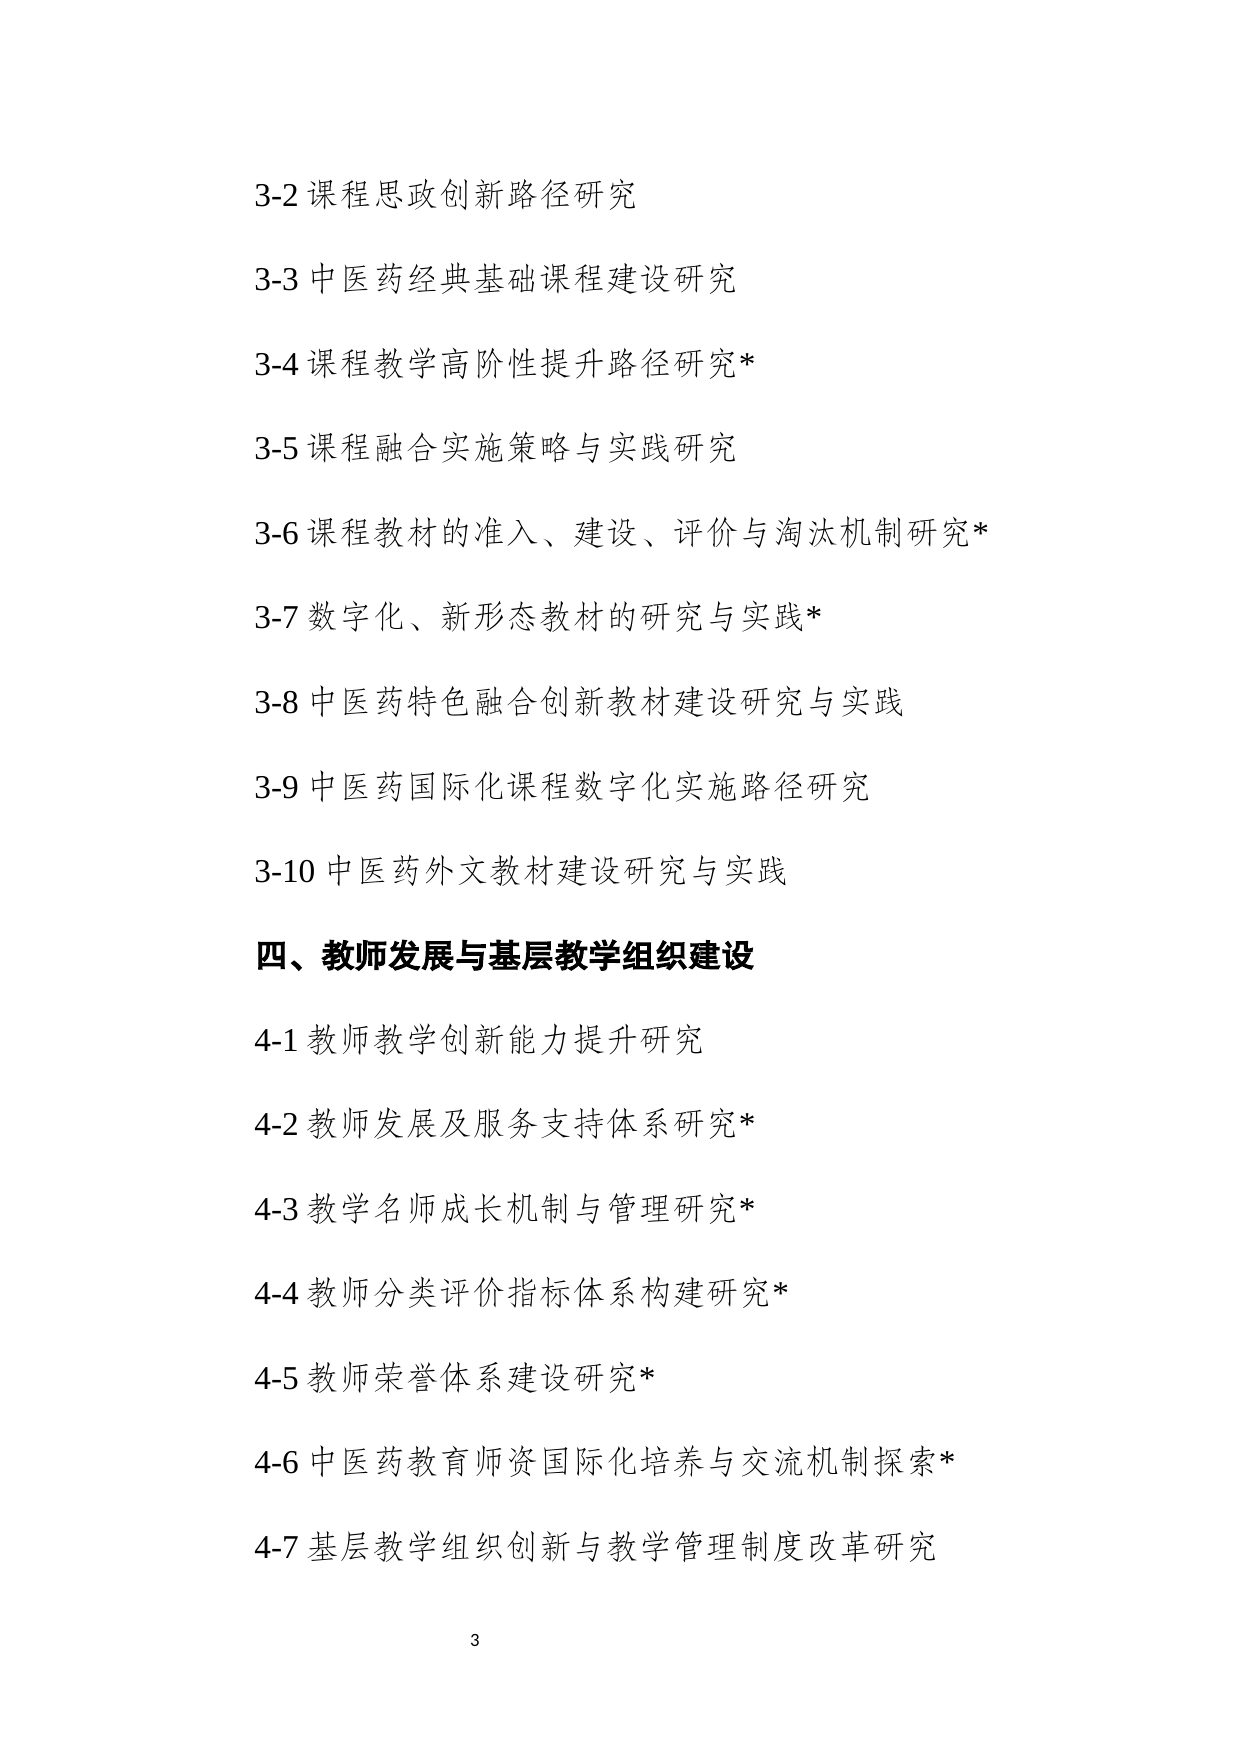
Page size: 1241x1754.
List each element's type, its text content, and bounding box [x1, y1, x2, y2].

list 3-8中医药特色融合创新教材建设研究与实践 [187, 669, 1053, 734]
list 4-2教师发展及服务支持体系研究* [187, 1092, 1053, 1157]
list 3-6课程教材的准入、建设、评价与淘汰机制研究* [187, 500, 1053, 565]
list 3-10中医药外文教材建设研究与实践 [187, 839, 1053, 904]
list 4-4教师分类评价指标体系构建研究* [187, 1261, 1053, 1326]
list 4-7基层教学组织创新与教学管理制度改革研究 [187, 1514, 1053, 1579]
list 3-9中医药国际化课程数字化实施路径研究 [187, 754, 1053, 819]
list 3-2课程思政创新路径研究 [187, 162, 1053, 227]
list 4-1教师教学创新能力提升研究 [187, 1007, 1053, 1072]
list 四、教师发展与基层教学组织建设 [187, 923, 1053, 988]
list 4-3教学名师成长机制与管理研究* [187, 1176, 1053, 1241]
list 3-4课程教学高阶性提升路径研究* [187, 331, 1053, 396]
list 3-5课程融合实施策略与实践研究 [187, 416, 1053, 481]
list 3-7数字化、新形态教材的研究与实践* [187, 585, 1053, 650]
list 3-3中医药经典基础课程建设研究 [187, 247, 1053, 312]
list 4-6中医药教育师资国际化培养与交流机制探索* [187, 1430, 1053, 1495]
list 4-5教师荣誉体系建设研究* [187, 1345, 1053, 1410]
